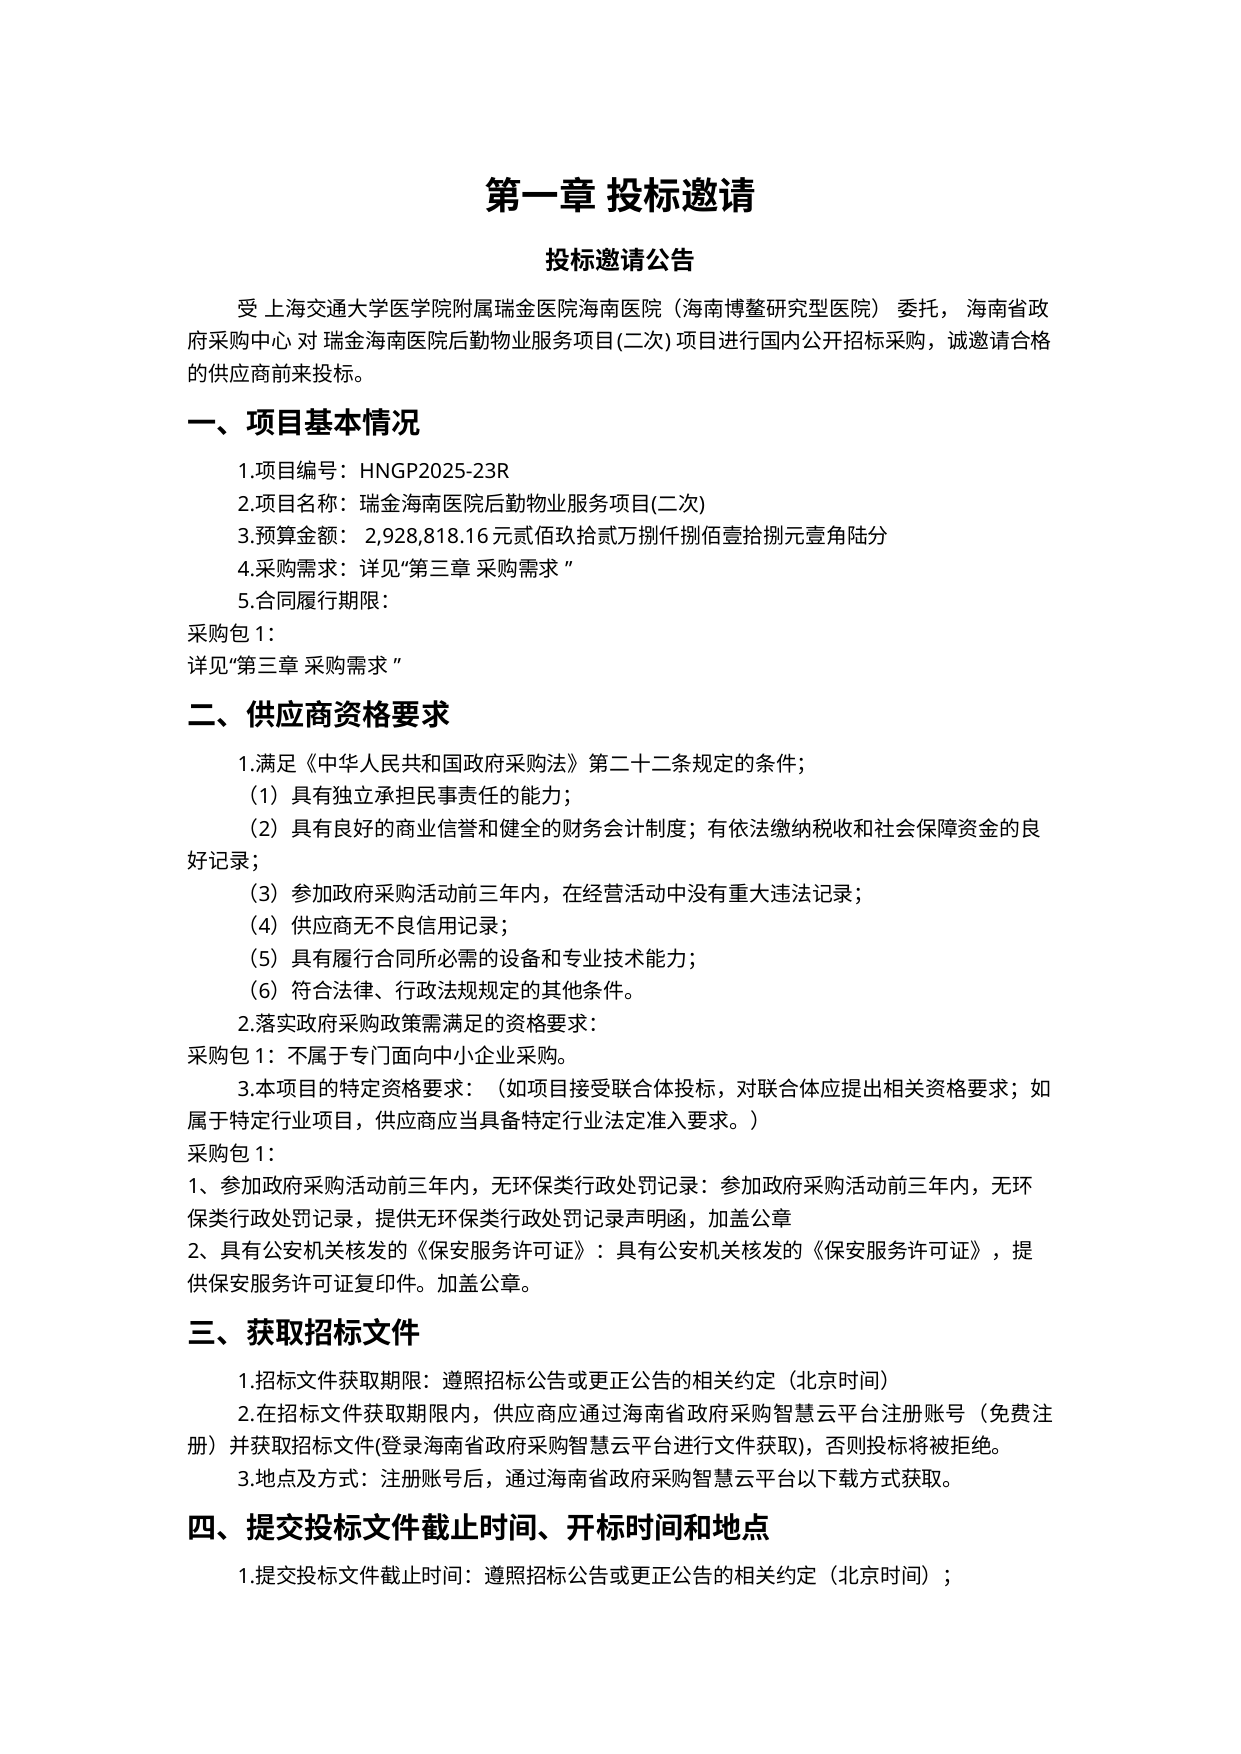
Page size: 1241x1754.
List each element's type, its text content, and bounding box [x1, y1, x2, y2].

text 1.招标文件获取期限：遵照招标公告或更正公告的相关约定（北京时间） [187, 1364, 1053, 1397]
text （2）具有良好的商业信誉和健全的财务会计制度；有依法缴纳税收和社会保障资金的良好记录； [187, 812, 1053, 877]
text 1.项目编号：HNGP2025-23R [187, 454, 1053, 487]
text 3.本项目的特定资格要求：（如项目接受联合体投标，对联合体应提出相关资格要求；如属于特定行业项目，供应商应当具备特定行业法定准入要求。） [187, 1072, 1053, 1137]
text 2.项目名称：瑞金海南医院后勤物业服务项目(二次) [187, 487, 1053, 519]
text （1）具有独立承担民事责任的能力； [187, 779, 1053, 812]
text 1、参加政府采购活动前三年内，无环保类行政处罚记录：参加政府采购活动前三年内，无环保类行政处罚记录，提供无环保类行政处罚记录声明函，加盖公章 [187, 1169, 1053, 1234]
text 二、供应商资格要求 [187, 682, 1053, 747]
text 5.合同履行期限： [187, 584, 1053, 617]
text （3）参加政府采购活动前三年内，在经营活动中没有重大违法记录； [187, 877, 1053, 909]
text 四、提交投标文件截止时间、开标时间和地点 [187, 1494, 1053, 1559]
text 详见“第三章 采购需求 ” [187, 649, 1053, 682]
text 一、项目基本情况 [187, 389, 1053, 454]
text 采购包1： [187, 617, 1053, 649]
text 2、具有公安机关核发的《保安服务许可证》：具有公安机关核发的《保安服务许可证》，提供保安服务许可证复印件。加盖公章。 [187, 1234, 1053, 1299]
text 受 上海交通大学医学院附属瑞金医院海南医院（海南博鳌研究型医院） 委托， 海南省政府采购中心 对 瑞金海南医院后勤物业服务项目(二次) 项目进行国内公开招标采购，诚邀请合格的供应商前来投标。 [187, 292, 1053, 389]
text 投标邀请公告 [187, 227, 1053, 292]
text 3.预算金额： 2,928,818.16元贰佰玖拾贰万捌仟捌佰壹拾捌元壹角陆分 [187, 519, 1053, 552]
text 4.采购需求：详见“第三章 采购需求 ” [187, 552, 1053, 584]
text 2.落实政府采购政策需满足的资格要求： [187, 1007, 1053, 1039]
text 采购包1： [187, 1137, 1053, 1169]
text 1.满足《中华人民共和国政府采购法》第二十二条规定的条件； [187, 747, 1053, 779]
text 2.在招标文件获取期限内，供应商应通过海南省政府采购智慧云平台注册账号（免费注册）并获取招标文件(登录海南省政府采购智慧云平台进行文件获取)，否则投标将被拒绝。 [187, 1397, 1053, 1462]
text （6）符合法律、行政法规规定的其他条件。 [187, 974, 1053, 1007]
text 3.地点及方式：注册账号后，通过海南省政府采购智慧云平台以下载方式获取。 [187, 1462, 1053, 1494]
text 三、获取招标文件 [187, 1299, 1053, 1364]
text 1.提交投标文件截止时间：遵照招标公告或更正公告的相关约定（北京时间）； [187, 1559, 1053, 1592]
text 采购包1：不属于专门面向中小企业采购。 [187, 1039, 1053, 1072]
text （4）供应商无不良信用记录； [187, 909, 1053, 942]
text 第一章 投标邀请 [187, 162, 1053, 227]
text （5）具有履行合同所必需的设备和专业技术能力； [187, 942, 1053, 974]
